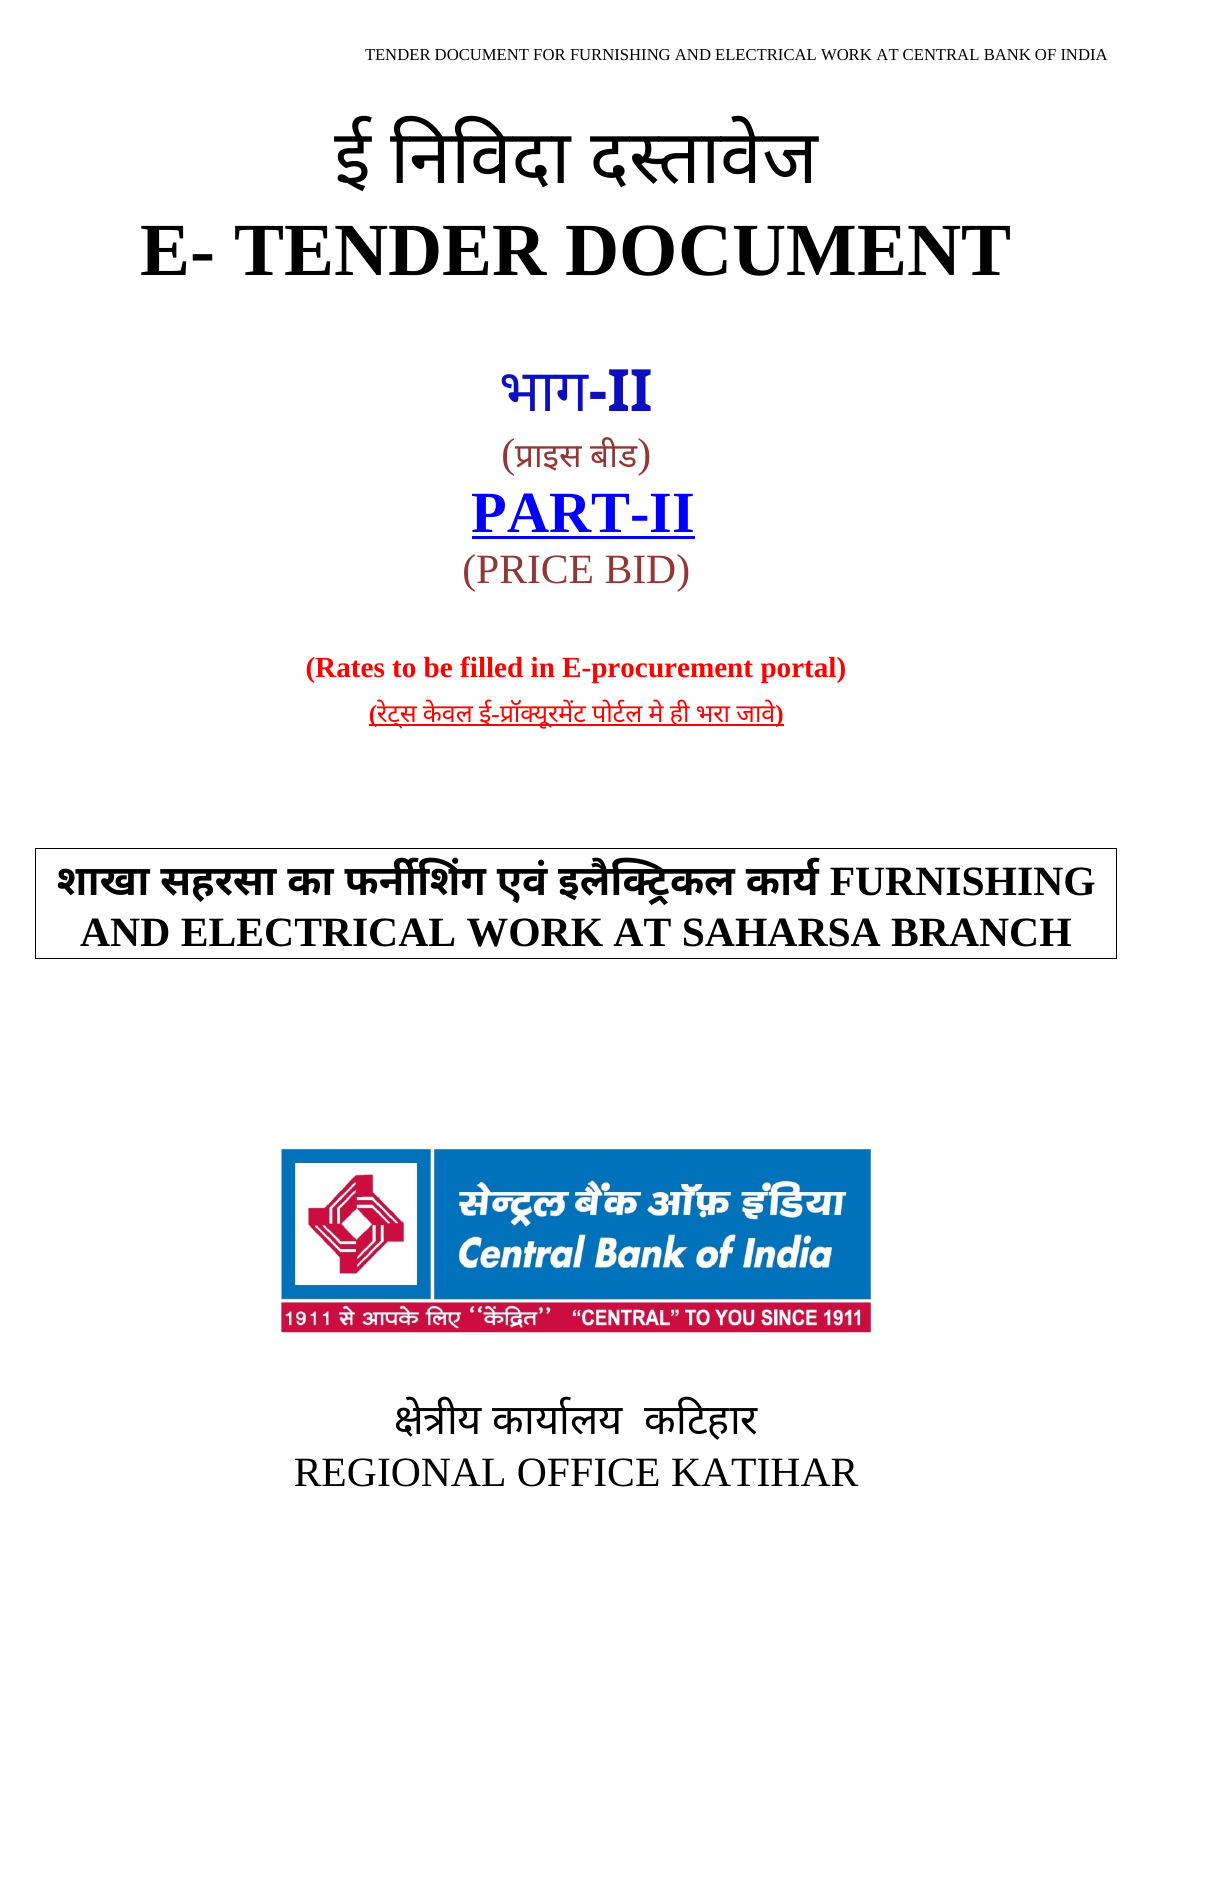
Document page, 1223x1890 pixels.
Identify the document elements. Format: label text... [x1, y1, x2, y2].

text (रेट्स केवल ई-प्रॉक्यूरमेंट पोर्टल मे ही भरा जावे) [44, 696, 1107, 730]
subtitle REGIONAL OFFICE KATIHAR [44, 1447, 1107, 1495]
text (प्राइस बीड) [44, 429, 1107, 477]
subtitle क्षेत्रीय कार्यालय कटिहार [44, 1390, 1107, 1447]
subtitle शाखा सहरसा का फर्नीशिंग एवं इलैक्ट्रिकल कार्य FURNISHING AND ELECTRICAL WORK AT SAHARSA BRANCH [36, 849, 1116, 958]
subtitle PART-II [44, 477, 1107, 544]
subtitle ई निविदा दस्तावेज [44, 103, 1107, 206]
text (PRICE BID) [44, 544, 1107, 592]
subtitle भाग-II [44, 349, 1107, 429]
text (Rates to be filled in E-procurement portal) [44, 650, 1107, 683]
subtitle E- TENDER DOCUMENT [44, 206, 1107, 292]
picture [280, 1146, 873, 1334]
